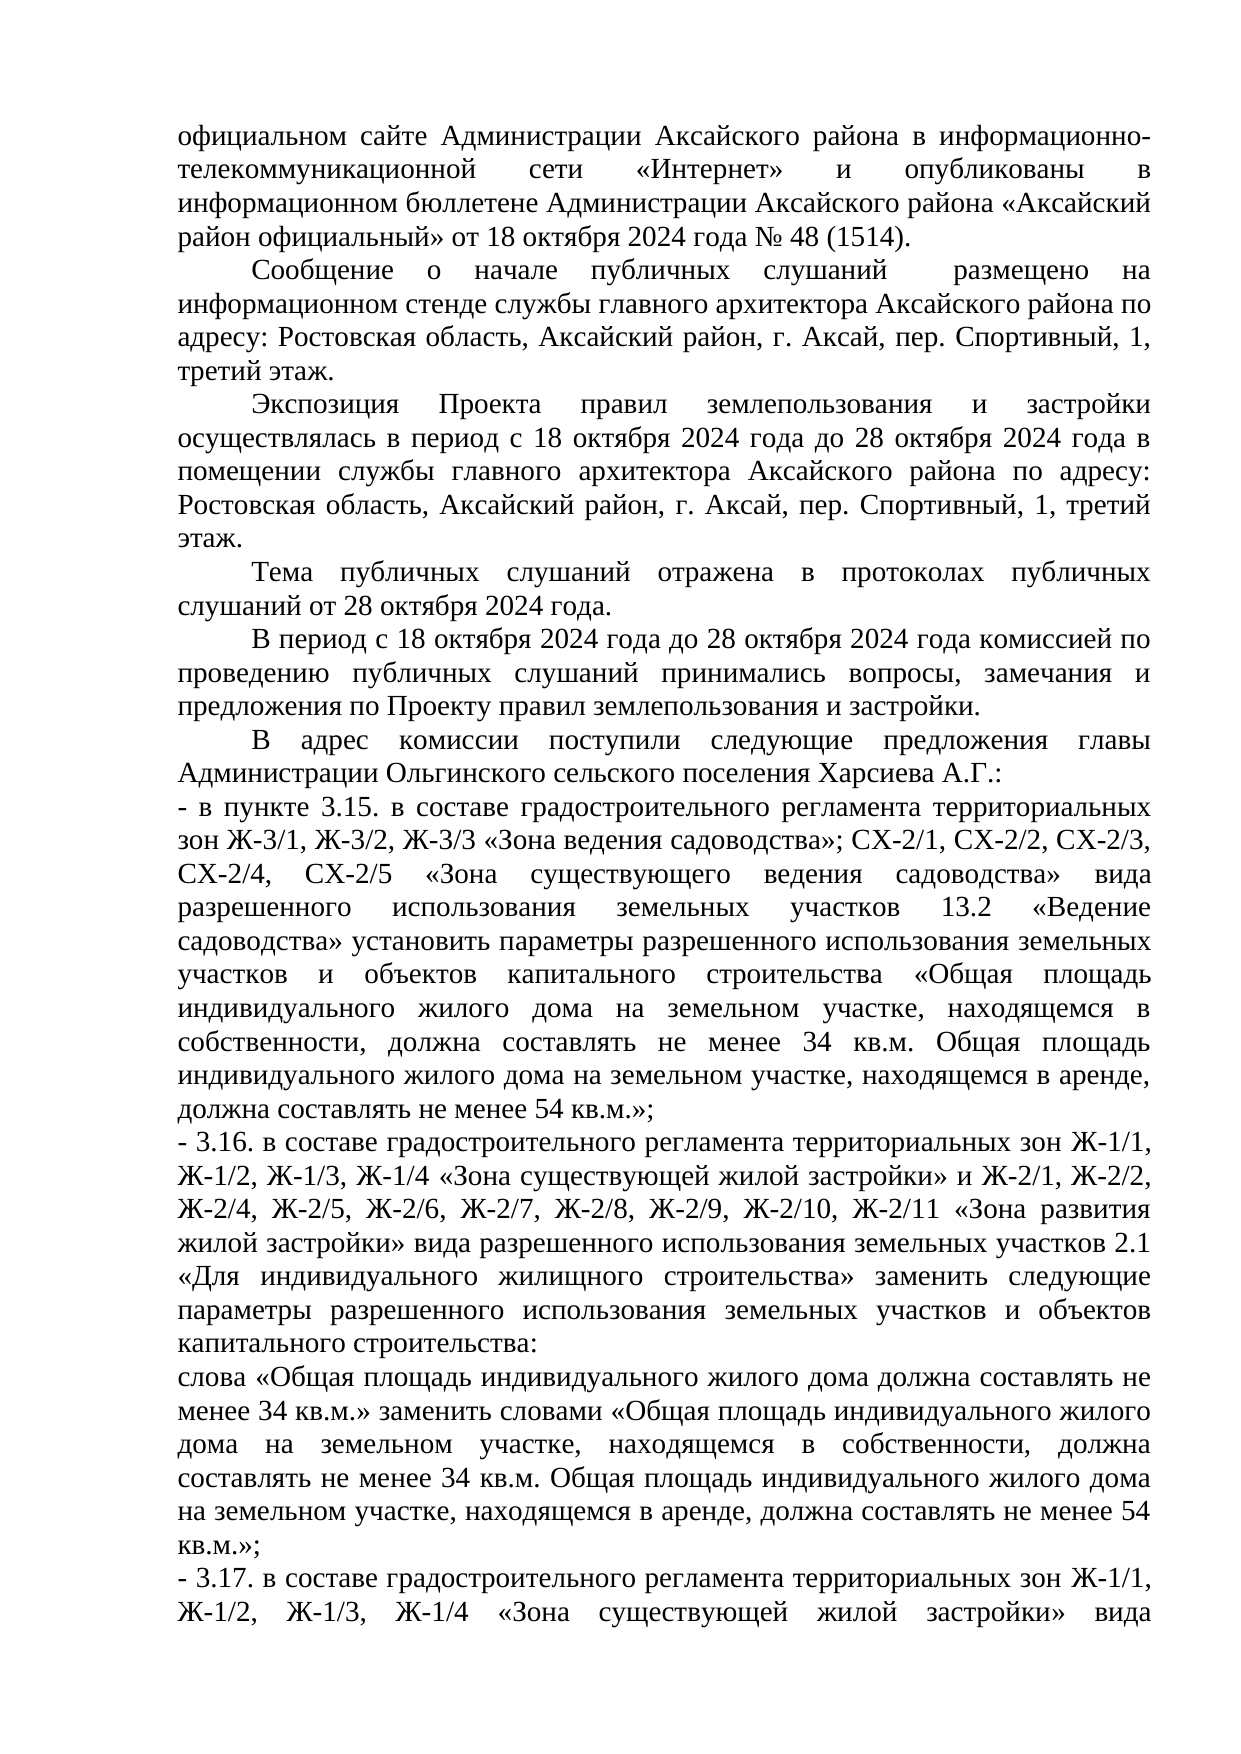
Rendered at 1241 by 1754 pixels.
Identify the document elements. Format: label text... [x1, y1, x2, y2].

text - в пункте 3.15. в составе градостроительного регламента территориальных зон Ж-3/1, Ж-3/2, Ж-3/3 «Зона ведения садоводства»; СХ-2/1, СХ-2/2, СХ-2/3, СХ-2/4, СХ-2/5 «Зона существующего ведения садоводства» вида разрешенного использования земельных участков 13.2 «Ведение садоводства» установить параметры разрешенного использования земельных участков и объектов капитального строительства «Общая площадь индивидуального жилого дома на земельном участке, находящемся в собственности, должна составлять не менее 34 кв.м. Общая площадь индивидуального жилого дома на земельном участке, находящемся в аренде, должна составлять не менее 54 кв.м.»; [177, 789, 1152, 1124]
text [177, 1560, 1152, 1627]
text В адрес комиссии поступили следующие предложения главы Администрации Ольгинского сельского поселения Харсиева А.Г.: [177, 722, 1152, 789]
text В период с 18 октября 2024 года до 28 октября 2024 года комиссией по проведению публичных слушаний принимались вопросы, замечания и предложения по Проекту правил землепользования и застройки. [177, 621, 1152, 722]
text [177, 118, 1152, 252]
text Экспозиция Проекта правил землепользования и застройки осуществлялась в период с 18 октября 2024 года до 28 октября 2024 года в помещении службы главного архитектора Аксайского района по адресу: Ростовская область, Аксайский район, г. Аксай, пер. Спортивный, 1, третий этаж. [177, 386, 1152, 554]
text - 3.16. в составе градостроительного регламента территориальных зон Ж-1/1, Ж-1/2, Ж-1/3, Ж-1/4 «Зона существующей жилой застройки» и Ж-2/1, Ж-2/2, Ж-2/4, Ж-2/5, Ж-2/6, Ж-2/7, Ж-2/8, Ж-2/9, Ж-2/10, Ж-2/11 «Зона развития жилой застройки» вида разрешенного использования земельных участков 2.1 «Для индивидуального жилищного строительства» заменить следующие параметры разрешенного использования земельных участков и объектов капитального строительства: [177, 1124, 1152, 1359]
text слова «Общая площадь индивидуального жилого дома должна составлять не менее 34 кв.м.» заменить словами «Общая площадь индивидуального жилого дома на земельном участке, находящемся в собственности, должна составлять не менее 34 кв.м. Общая площадь индивидуального жилого дома на земельном участке, находящемся в аренде, должна составлять не менее 54 кв.м.»; [177, 1359, 1152, 1560]
text Сообщение о начале публичных слушаний размещено на информационном стенде службы главного архитектора Аксайского района по адресу: Ростовская область, Аксайский район, г. Аксай, пер. Спортивный, 1, третий этаж. [177, 252, 1152, 386]
text Тема публичных слушаний отражена в протоколах публичных слушаний от 28 октября 2024 года. [177, 554, 1152, 621]
